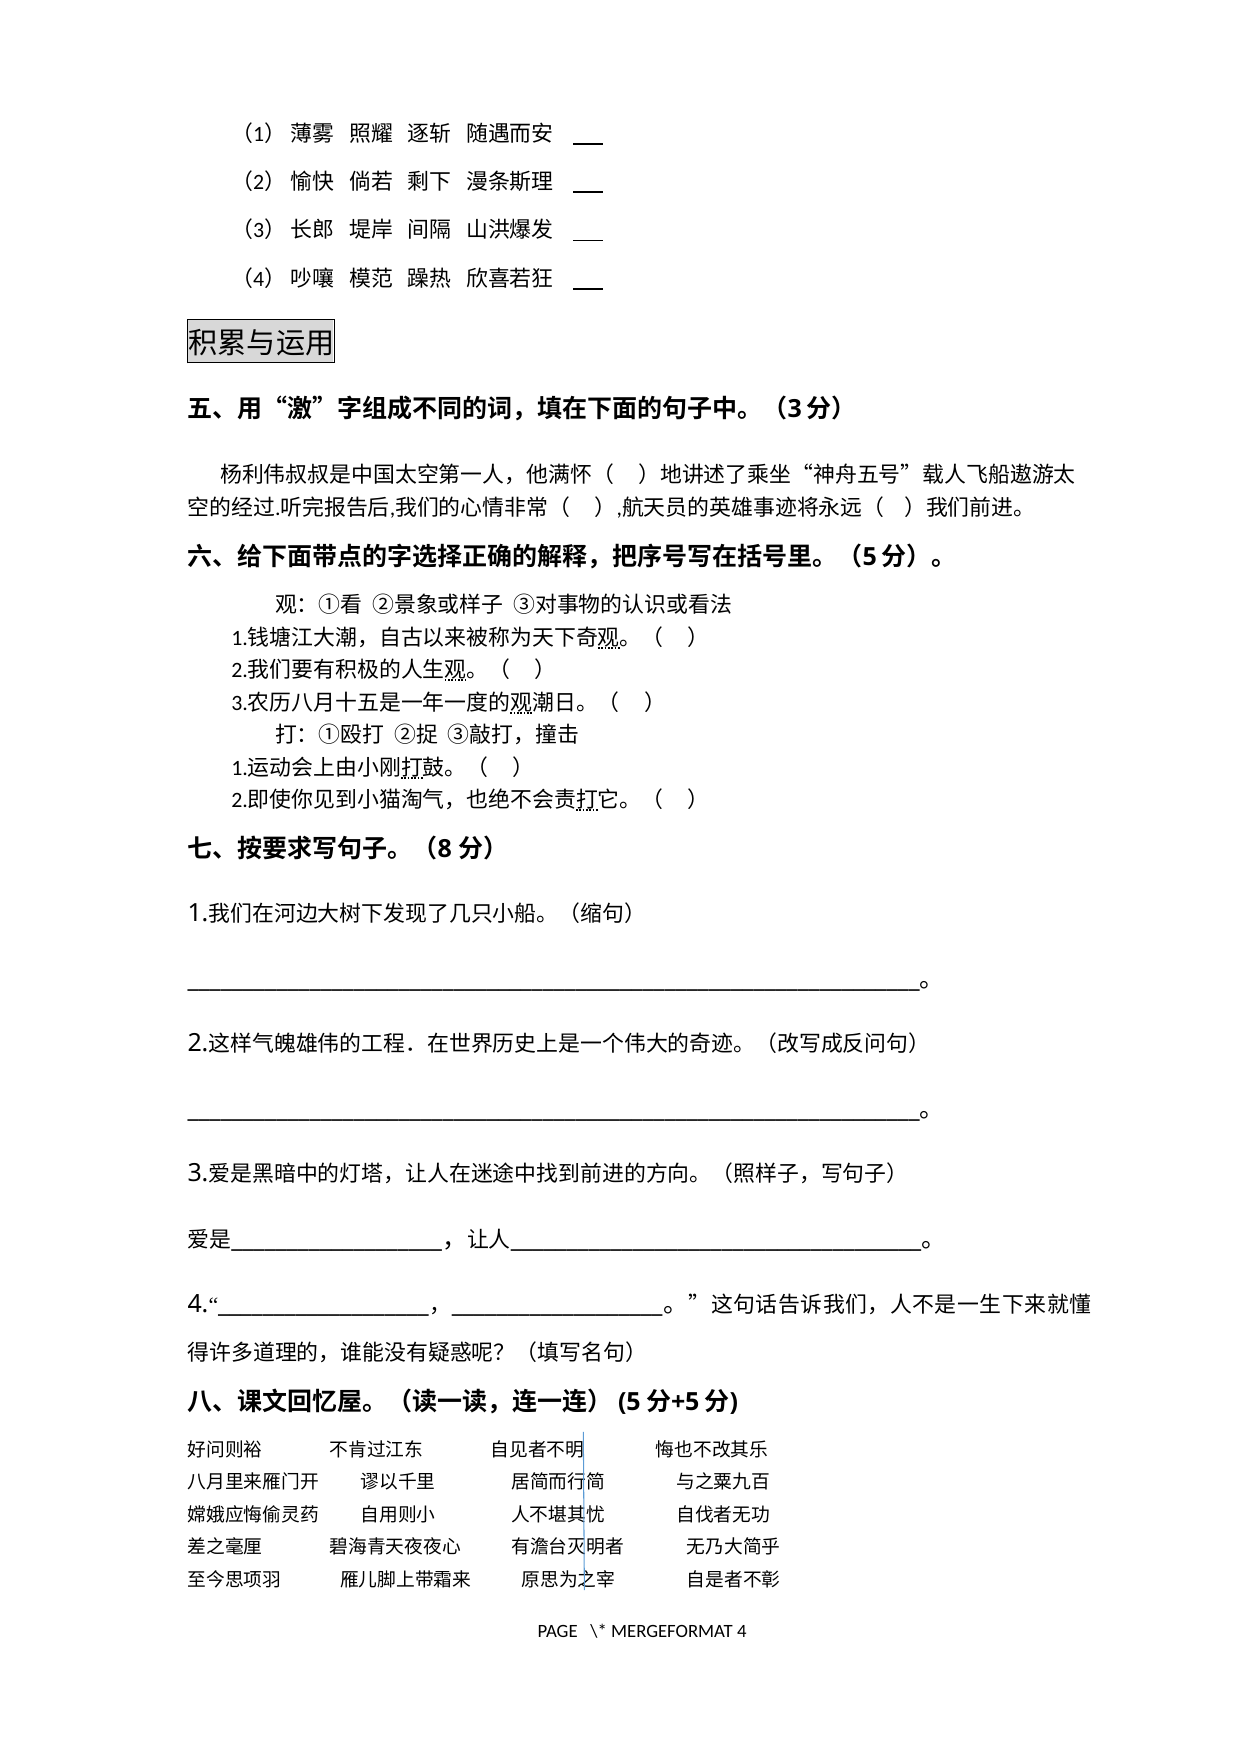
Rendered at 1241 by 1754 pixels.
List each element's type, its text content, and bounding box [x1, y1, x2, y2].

text （4） 吵嚷 模范 躁热 欣喜若狂 [187, 260, 1092, 293]
text 好问则裕 不肯过江东 自见者不明 悔也不改其乐 [187, 1432, 583, 1464]
text 至今思项羽 雁儿脚上带霜来 原思为之宰 自是者不彰 [187, 1562, 1092, 1594]
text 八月里来雁门开 谬以千里 居简而行简 与之粟九百 [585, 1464, 1092, 1497]
text 3.爱是黑暗中的灯塔，让人在迷途中找到前进的方向。（照样子，写句子） [187, 1139, 1092, 1204]
text 3.农历八月十五是一年一度的观潮日。（ ） [187, 684, 1092, 717]
text __________________________________________________________________。 [187, 944, 1092, 1009]
text 八、课文回忆屋。（读一读，连一连） (5分+5分) [187, 1367, 1092, 1432]
text 嫦娥应悔偷灵药 自用则小 人不堪其忧 自伐者无功 [187, 1497, 583, 1529]
text 2.我们要有积极的人生观。（ ） [187, 652, 1092, 684]
text 嫦娥应悔偷灵药 自用则小 人不堪其忧 自伐者无功 [585, 1497, 1092, 1529]
text 观：①看 ②景象或样子 ③对事物的认识或看法 [187, 587, 1092, 619]
text （1） 薄雾 照耀 逐斩 随遇而安 [187, 115, 1092, 148]
text 2.这样气魄雄伟的工程．在世界历史上是一个伟大的奇迹。（改写成反问句） [187, 1009, 1092, 1074]
text 八月里来雁门开 谬以千里 居简而行简 与之粟九百 [187, 1464, 583, 1497]
text 打：①殴打 ②捉 ③敲打，撞击 [187, 717, 1092, 749]
text 1.钱塘江大潮，自古以来被称为天下奇观。（ ） [187, 619, 1092, 652]
text （2） 愉快 倘若 剩下 漫条斯理 [187, 164, 1092, 196]
text （3） 长郎 堤岸 间隔 山洪爆发 [187, 212, 1092, 244]
text 2.即使你见到小猫淘气，也绝不会责打它。（ ） [187, 782, 1092, 814]
text 六、给下面带点的字选择正确的解释，把序号写在括号里。（5分）。 [187, 522, 1092, 587]
text 差之毫厘 碧海青天夜夜心 有澹台灭明者 无乃大简乎 [585, 1529, 1092, 1562]
text 爱是___________________，让人_____________________________________。 [187, 1204, 1092, 1269]
text 差之毫厘 碧海青天夜夜心 有澹台灭明者 无乃大简乎 [187, 1529, 583, 1562]
text __________________________________________________________________。 [187, 1074, 1092, 1139]
text 七、按要求写句子。（8 分） 1.我们在河边大树下发现了几只小船。（缩句） [187, 814, 1092, 944]
text 好问则裕 不肯过江东 自见者不明 悔也不改其乐 [584, 1432, 1092, 1464]
text 4.“___________________，___________________。”这句话告诉我们，人不是一生下来就懂得许多道理的，谁能没有疑惑呢？（填写名句） [187, 1269, 1092, 1367]
text 杨利伟叔叔是中国太空第一人，他满怀（ ）地讲述了乘坐“神舟五号”载人飞船遨游太空的经过.听完报告后,我们的心情非常（ ）,航天员的英雄事迹将永远（ ）我们前进。 [187, 457, 1092, 522]
text 积累与运用 [187, 309, 1092, 374]
text 1.运动会上由小刚打鼓。（ ） [187, 749, 1092, 782]
text 五、用“激”字组成不同的词，填在下面的句子中。（3分） [187, 374, 1092, 439]
